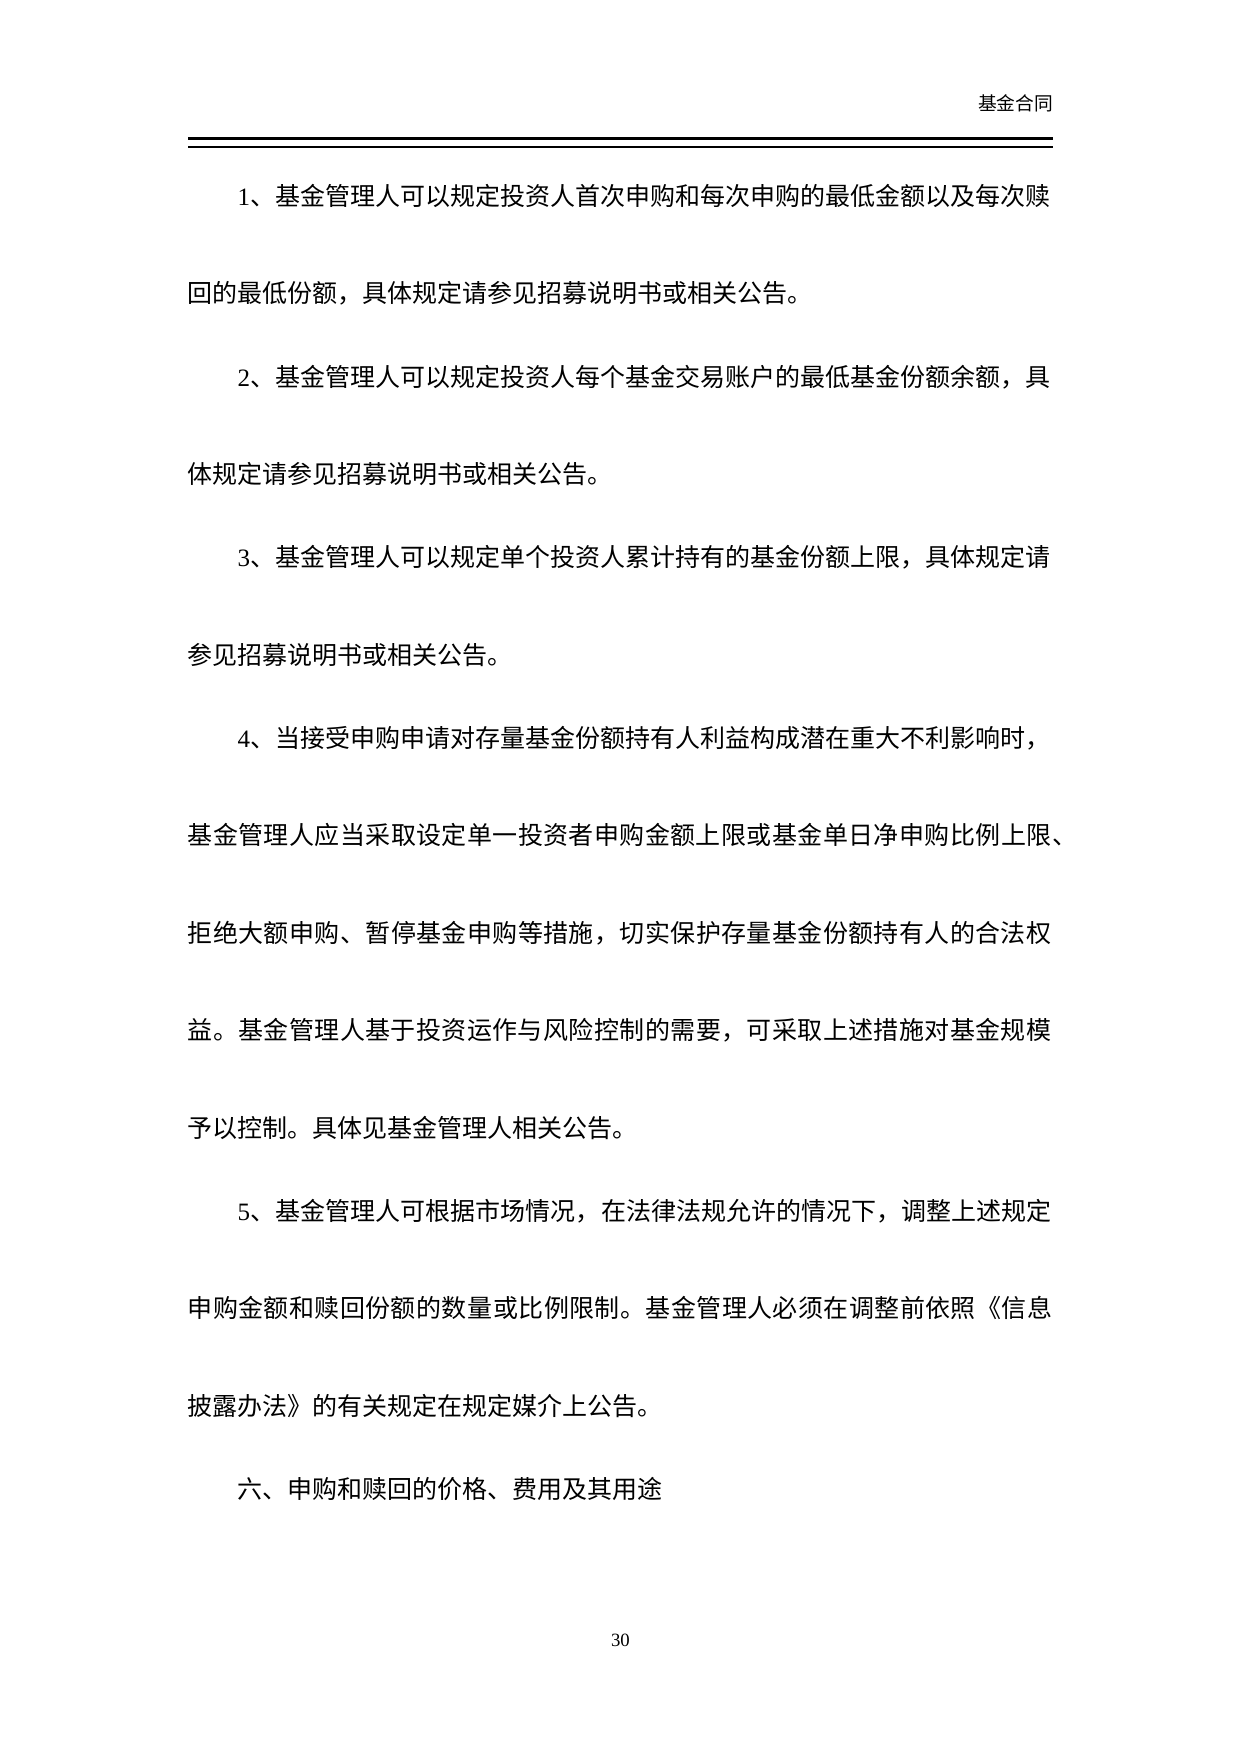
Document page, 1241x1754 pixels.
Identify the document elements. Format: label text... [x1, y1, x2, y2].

text 4、当接受申购申请对存量基金份额持有人利益构成潜在重大不利影响时，基金管理人应当采取设定单一投资者申购金额上限或基金单日净申购比例上限、拒绝大额申购、暂停基金申购等措施，切实保护存量基金份额持有人的合法权益。基金管理人基于投资运作与风险控制的需要，可采取上述措施对基金规模予以控制。具体见基金管理人相关公告。 [187, 704, 1053, 1159]
text 六、申购和赎回的价格、费用及其用途 [187, 1455, 1053, 1520]
text 5、基金管理人可根据市场情况，在法律法规允许的情况下，调整上述规定申购金额和赎回份额的数量或比例限制。基金管理人必须在调整前依照《信息披露办法》的有关规定在规定媒介上公告。 [187, 1177, 1053, 1437]
text 2、基金管理人可以规定投资人每个基金交易账户的最低基金份额余额，具体规定请参见招募说明书或相关公告。 [187, 343, 1053, 505]
text 3、基金管理人可以规定单个投资人累计持有的基金份额上限，具体规定请参见招募说明书或相关公告。 [187, 523, 1053, 686]
text 1、基金管理人可以规定投资人首次申购和每次申购的最低金额以及每次赎回的最低份额，具体规定请参见招募说明书或相关公告。 [187, 162, 1053, 324]
